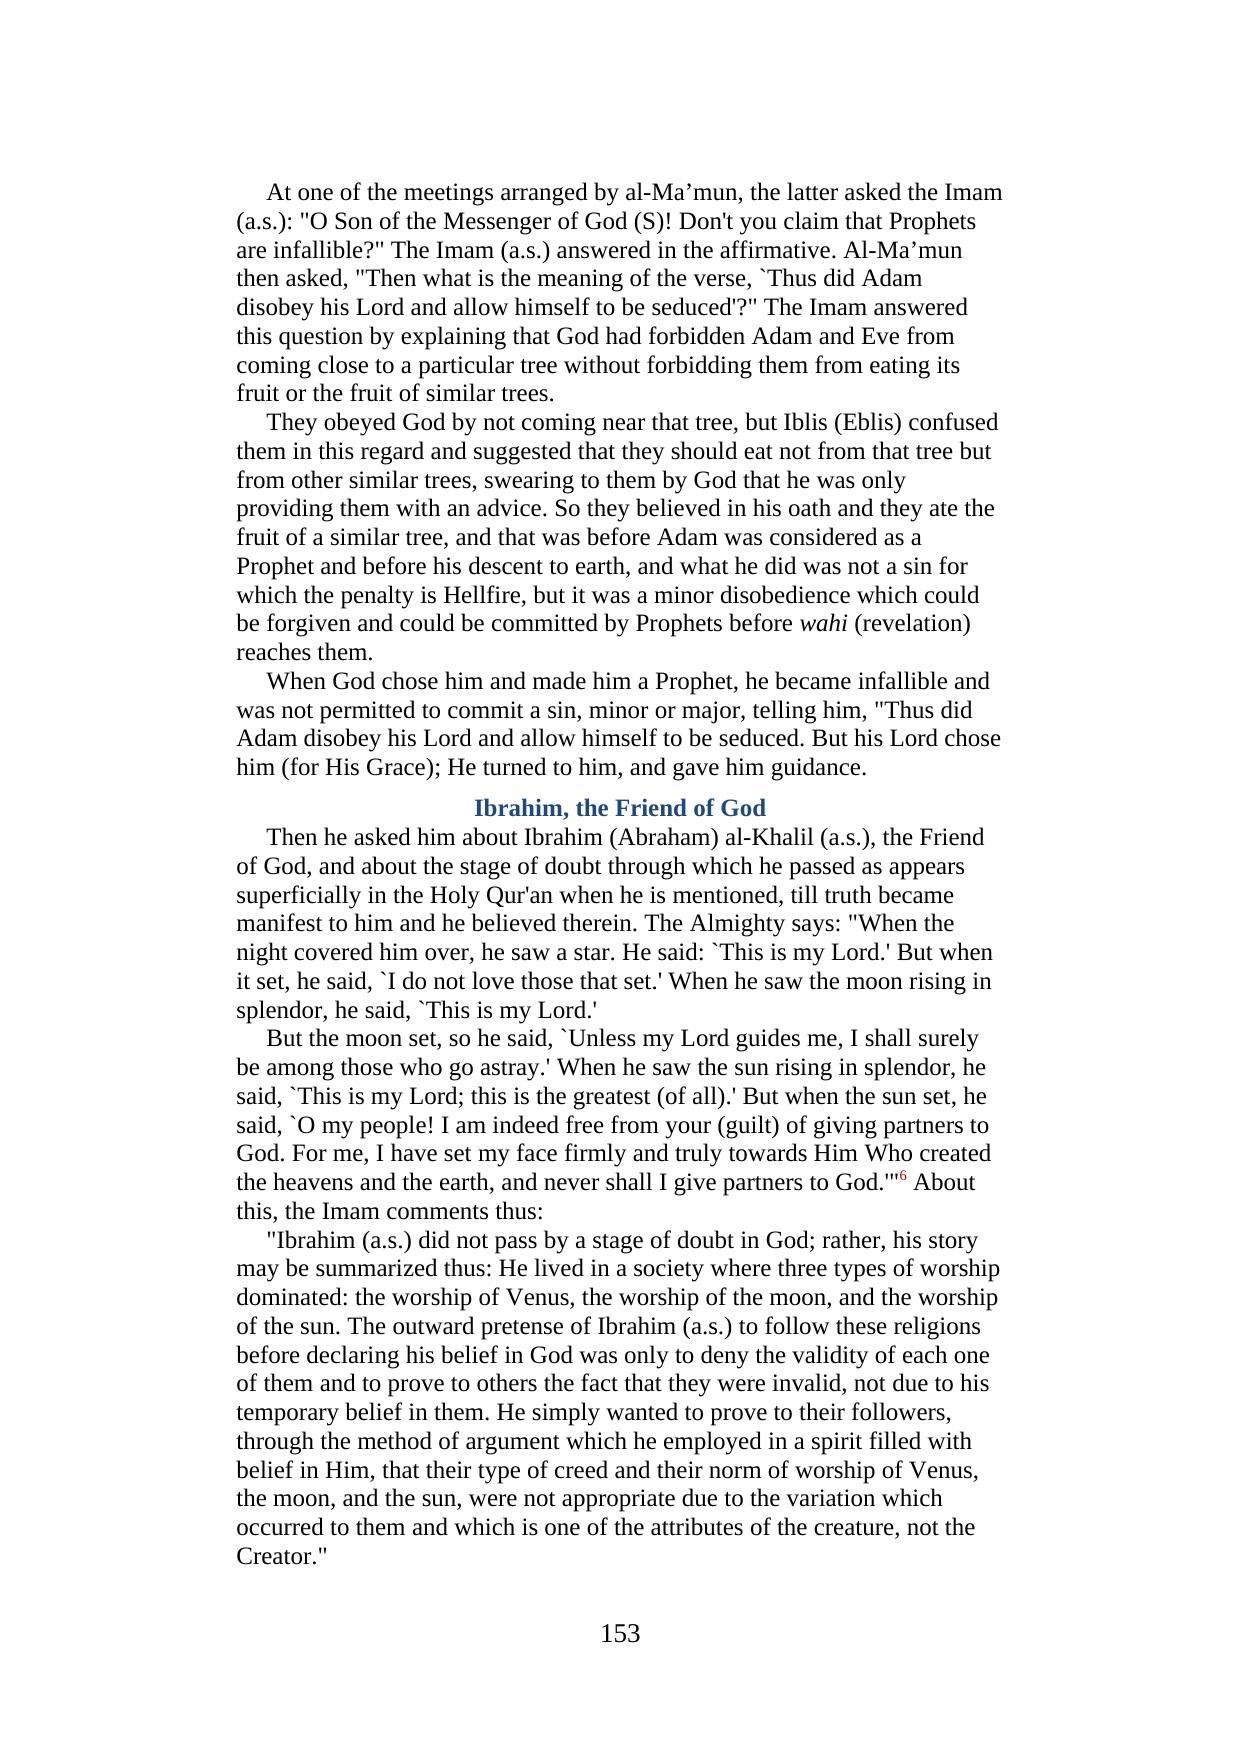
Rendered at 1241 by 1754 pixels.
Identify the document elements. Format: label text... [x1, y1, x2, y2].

text "Ibrahim (a.s.) did not pass by a stage of doubt in God; rather, his story may be summarized thus: He lived in a society where three types of worship dominated: the worship of Venus, the worship of the moon, and the worship of the sun. The outward pretense of Ibrahim (a.s.) to follow these religions before declaring his belief in God was only to deny the validity of each one of them and to prove to others the fact that they were invalid, not due to his temporary belief in them. He simply wanted to prove to their followers, through the method of argument which he employed in a spirit filled with belief in Him, that their type of creed and their norm of worship of Venus, the moon, and the sun, were not appropriate due to the variation which occurred to them and which is one of the attributes of the creature, not the Creator." [236, 1225, 1004, 1570]
text They obeyed God by not coming near that tree, but Iblis (Eblis) confused them in this regard and suggested that they should eat not from that tree but from other similar trees, swearing to them by God that he was only providing them with an advice. So they believed in his oath and they ate the fruit of a similar tree, and that was before Adam was considered as a Prophet and before his descent to earth, and what he did was not a sin for which the penalty is Hellfire, but it was a minor disobedience which could be forgiven and could be committed by Prophets before wahi (revelation) reaches them. [236, 407, 1004, 666]
text Then he asked him about Ibrahim (Abraham) al-Khalil (a.s.), the Friend of God, and about the stage of doubt through which he passed as appears superficially in the Holy Qur'an when he is mentioned, till truth became manifest to him and he believed therein. The Almighty says: "When the night covered him over, he saw a star. He said: `This is my Lord.' But when it set, he said, `I do not love those that set.' When he saw the moon rising in splendor, he said, `This is my Lord.' [236, 822, 1004, 1023]
text When God chose him and made him a Prophet, he became infallible and was not permitted to commit a sin, minor or major, telling him, "Thus did Adam disobey his Lord and allow himself to be seduced. But his Lord chose him (for His Grace); He turned to him, and gave him guidance. [236, 666, 1004, 781]
subtitle Ibrahim, the Friend of God [236, 793, 1004, 822]
text At one of the meetings arranged by al-Ma’mun, the latter asked the Imam (a.s.): "O Son of the Messenger of God (S)! Don't you claim that Prophets are infallible?" The Imam (a.s.) answered in the affirmative. Al-Ma’mun then asked, "Then what is the meaning of the verse, `Thus did Adam disobey his Lord and allow himself to be seduced'?" The Imam answered this question by explaining that God had forbidden Adam and Eve from coming close to a particular tree without forbidding them from eating its fruit or the fruit of similar trees. [236, 177, 1004, 407]
text But the moon set, so he said, `Unless my Lord guides me, I shall surely be among those who go astray.' When he saw the sun rising in splendor, he said, `This is my Lord; this is the greatest (of all).' But when the sun set, he said, `O my people! I am indeed free from your (guilt) of giving partners to God. For me, I have set my face firmly and truly towards Him Who created the heavens and the earth, and never shall I give partners to God.'"6 About this, the Imam comments thus: [236, 1023, 1004, 1225]
